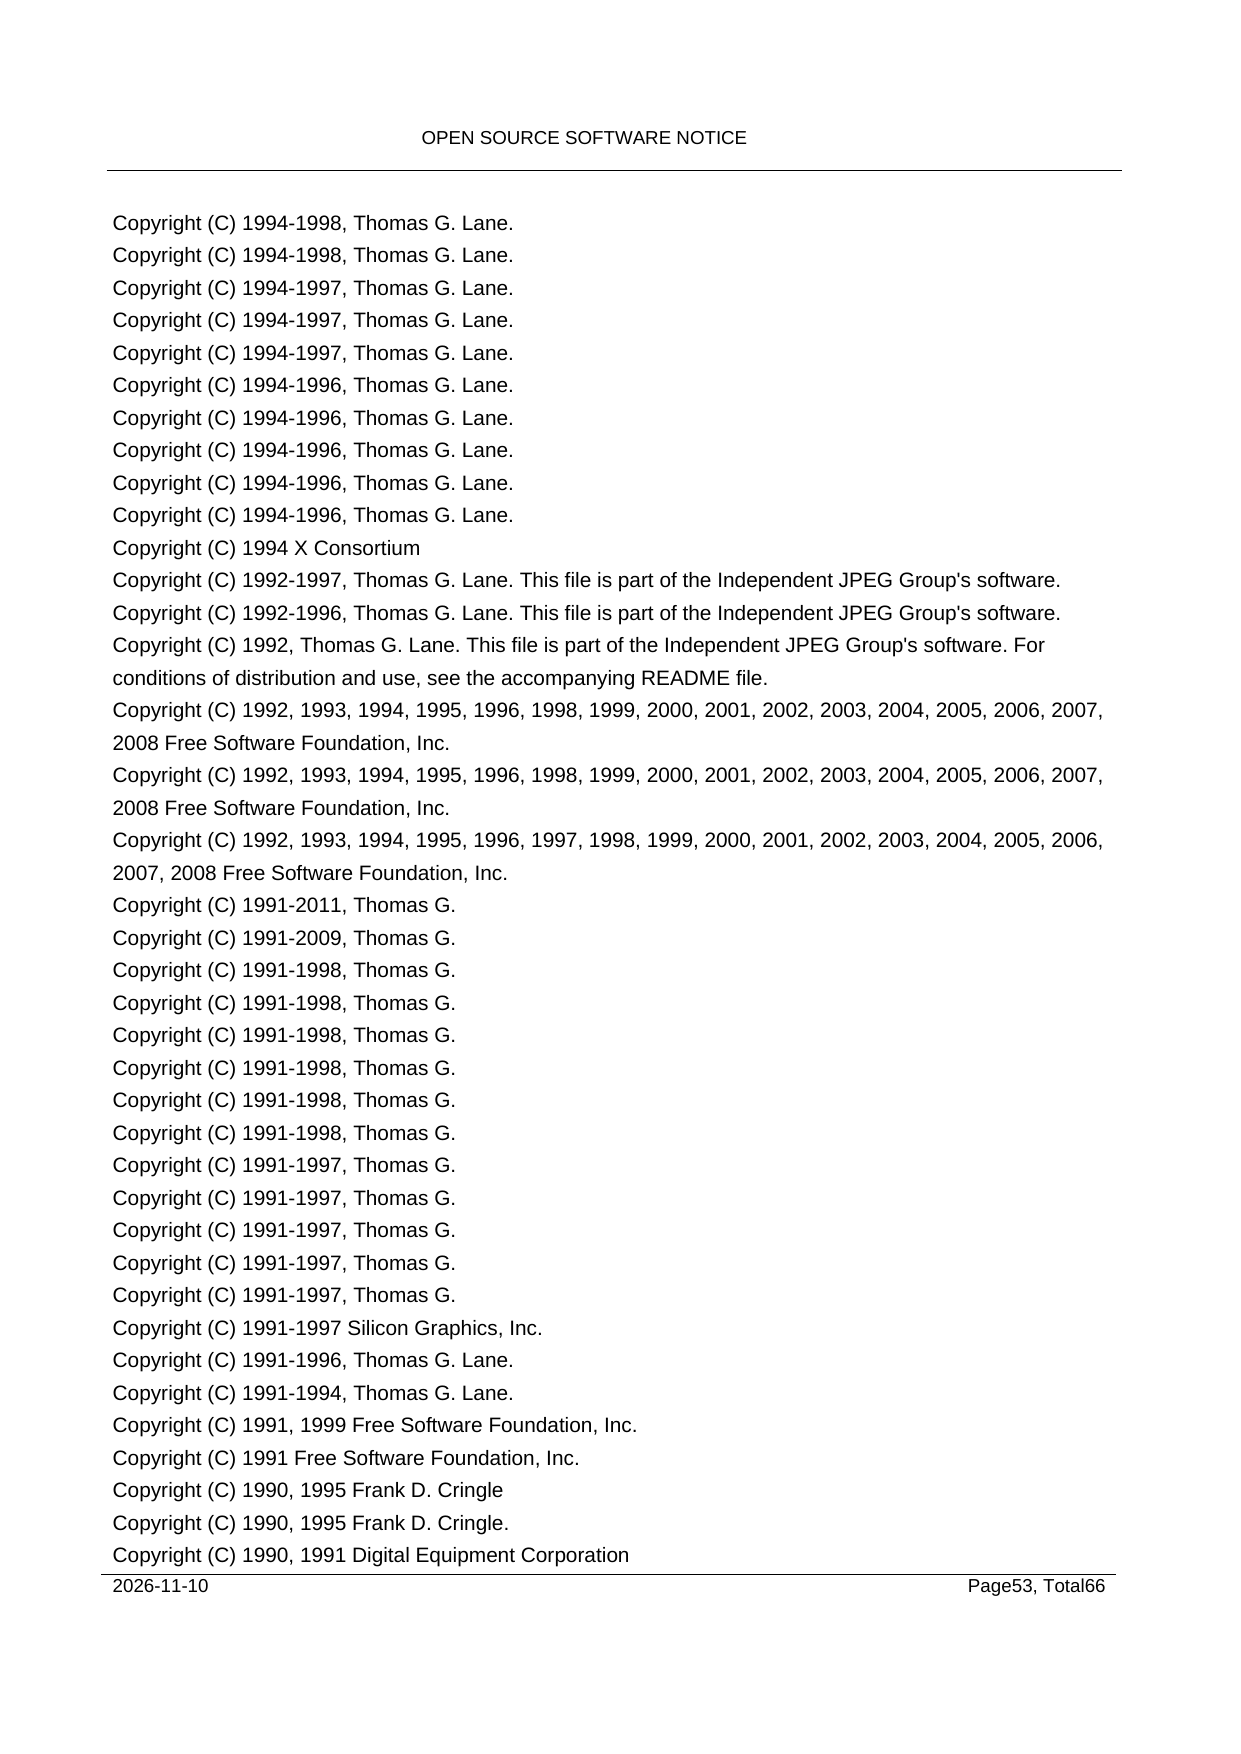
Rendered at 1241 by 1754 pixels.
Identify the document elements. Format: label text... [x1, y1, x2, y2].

text Copyright (C) 1991, 1999 Free Software Foundation, Inc. [112, 1409, 1128, 1441]
text Copyright (C) 1991-1997, Thomas G. [112, 1214, 1128, 1246]
text Copyright (C) 1991-1998, Thomas G. [112, 954, 1128, 986]
text Copyright (C) 1991-1994, Thomas G. Lane. [112, 1376, 1128, 1409]
text Copyright (C) 1991-1997, Thomas G. [112, 1149, 1128, 1181]
text Copyright (C) 1991-2011, Thomas G. [112, 889, 1128, 921]
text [112, 206, 1128, 239]
text Copyright (C) 1991-1998, Thomas G. [112, 986, 1128, 1019]
text Copyright (C) 1992, Thomas G. Lane. This file is part of the Independent JPEG Group's software. For conditions of distribution and use, see the accompanying README file. [112, 629, 1128, 694]
text Copyright (C) 1994-1996, Thomas G. Lane. [112, 401, 1128, 434]
text Copyright (C) 1992-1996, Thomas G. Lane. This file is part of the Independent JPEG Group's software. [112, 596, 1128, 629]
text Copyright (C) 1992-1997, Thomas G. Lane. This file is part of the Independent JPEG Group's software. [112, 564, 1128, 596]
text Copyright (C) 1994-1997, Thomas G. Lane. [112, 271, 1128, 304]
text Copyright (C) 1994-1997, Thomas G. Lane. [112, 304, 1128, 336]
text Copyright (C) 1991-1997, Thomas G. [112, 1246, 1128, 1279]
text Copyright (C) 1994 X Consortium [112, 531, 1128, 564]
text Copyright (C) 1991-1997 Silicon Graphics, Inc. [112, 1311, 1128, 1344]
text Copyright (C) 1991-1996, Thomas G. Lane. [112, 1344, 1128, 1376]
text Copyright (C) 1990, 1991 Digital Equipment Corporation [112, 1539, 1128, 1571]
text Copyright (C) 1991 Free Software Foundation, Inc. [112, 1441, 1128, 1474]
text Copyright (C) 1992, 1993, 1994, 1995, 1996, 1997, 1998, 1999, 2000, 2001, 2002, 2003, 2004, 2005, 2006, 2007, 2008 Free Software Foundation, Inc. [112, 824, 1128, 889]
text Copyright (C) 1994-1996, Thomas G. Lane. [112, 369, 1128, 401]
text Copyright (C) 1994-1997, Thomas G. Lane. [112, 336, 1128, 369]
text Copyright (C) 1994-1996, Thomas G. Lane. [112, 434, 1128, 466]
text Copyright (C) 1992, 1993, 1994, 1995, 1996, 1998, 1999, 2000, 2001, 2002, 2003, 2004, 2005, 2006, 2007, 2008 Free Software Foundation, Inc. [112, 694, 1128, 759]
text Copyright (C) 1991-1998, Thomas G. [112, 1084, 1128, 1116]
text Copyright (C) 1990, 1995 Frank D. Cringle. [112, 1506, 1128, 1539]
text Copyright (C) 1992, 1993, 1994, 1995, 1996, 1998, 1999, 2000, 2001, 2002, 2003, 2004, 2005, 2006, 2007, 2008 Free Software Foundation, Inc. [112, 759, 1128, 824]
text Copyright (C) 1991-1998, Thomas G. [112, 1051, 1128, 1084]
text Copyright (C) 1994-1996, Thomas G. Lane. [112, 466, 1128, 499]
text Copyright (C) 1991-1997, Thomas G. [112, 1181, 1128, 1214]
text Copyright (C) 1990, 1995 Frank D. Cringle [112, 1474, 1128, 1506]
text Copyright (C) 1991-2009, Thomas G. [112, 921, 1128, 954]
text Copyright (C) 1994-1996, Thomas G. Lane. [112, 499, 1128, 531]
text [112, 239, 1128, 271]
text Copyright (C) 1991-1998, Thomas G. [112, 1116, 1128, 1149]
text Copyright (C) 1991-1997, Thomas G. [112, 1279, 1128, 1311]
text Copyright (C) 1991-1998, Thomas G. [112, 1019, 1128, 1051]
